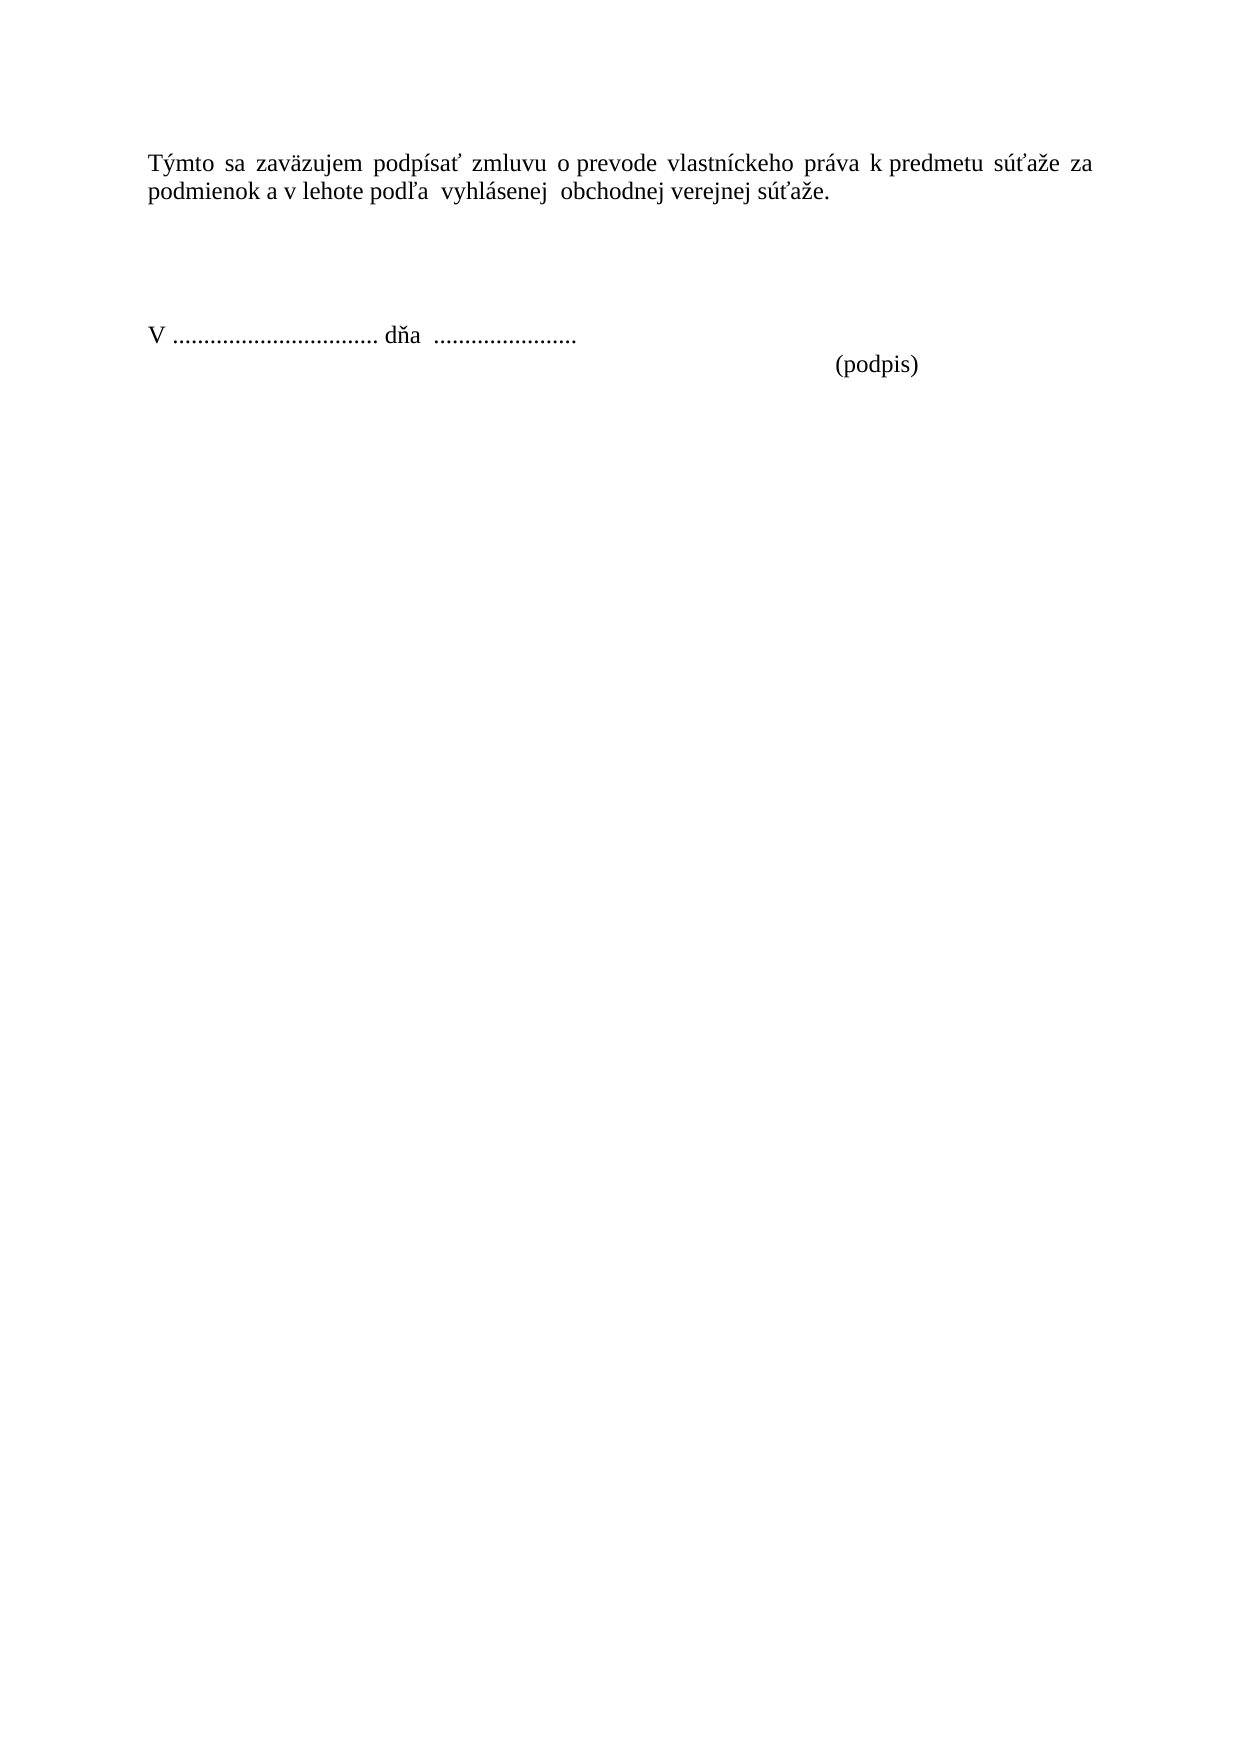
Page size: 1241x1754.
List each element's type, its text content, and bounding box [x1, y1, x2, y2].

text V ................................. dňa ....................... (podpis) [148, 321, 1092, 378]
text Týmto sa zaväzujem podpísať zmluvu o prevode vlastníckeho práva k predmetu súťaže za podmienok a v lehote podľa vyhlásenej obchodnej verejnej súťaže. [148, 148, 1092, 205]
